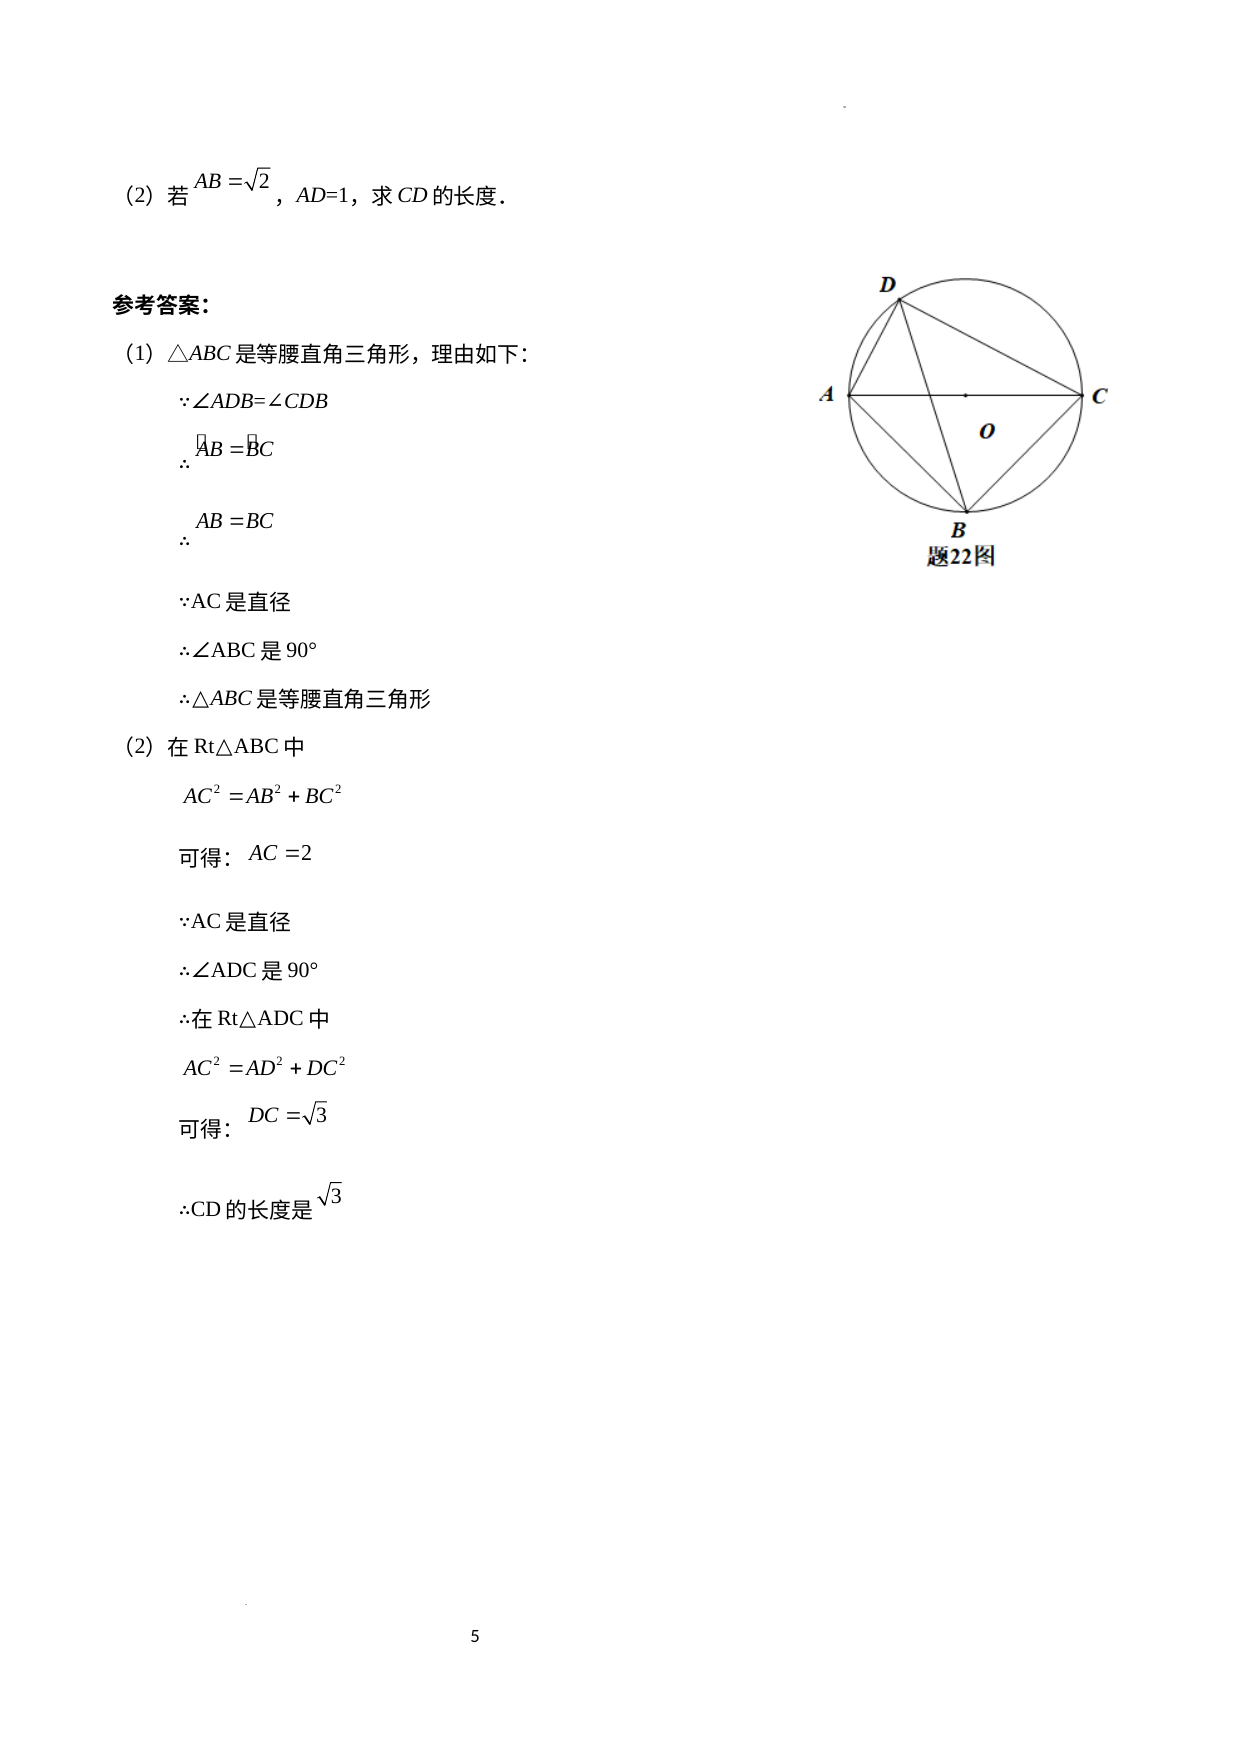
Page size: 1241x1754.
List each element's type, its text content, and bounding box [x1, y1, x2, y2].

text ∵AC是直径 [178, 585, 1128, 617]
text ∴∠ABC是90° [178, 633, 1128, 666]
text ∵∠ADB=∠CDB [178, 384, 802, 417]
text （2）在Rt△ABC中 [112, 730, 1128, 762]
text 参考答案： [112, 288, 802, 320]
text 可得： [178, 1096, 1128, 1161]
text ∴CD的长度是 [178, 1177, 1128, 1242]
text （1）△ABC是等腰直角三角形，理由如下： [112, 336, 802, 369]
text 可得： [178, 824, 1128, 889]
text ∴△ABC是等腰直角三角形 [178, 682, 1128, 714]
text ∴∠ADC是90° [178, 953, 1128, 986]
text ∴在Rt△ADC中 [178, 1002, 1128, 1034]
text ∴ [178, 507, 802, 572]
text ∵AC是直径 [178, 905, 1128, 937]
text ∴ [178, 430, 802, 495]
picture [802, 257, 1128, 584]
text （2）若，AD=1，求CD的长度． [112, 162, 1128, 227]
